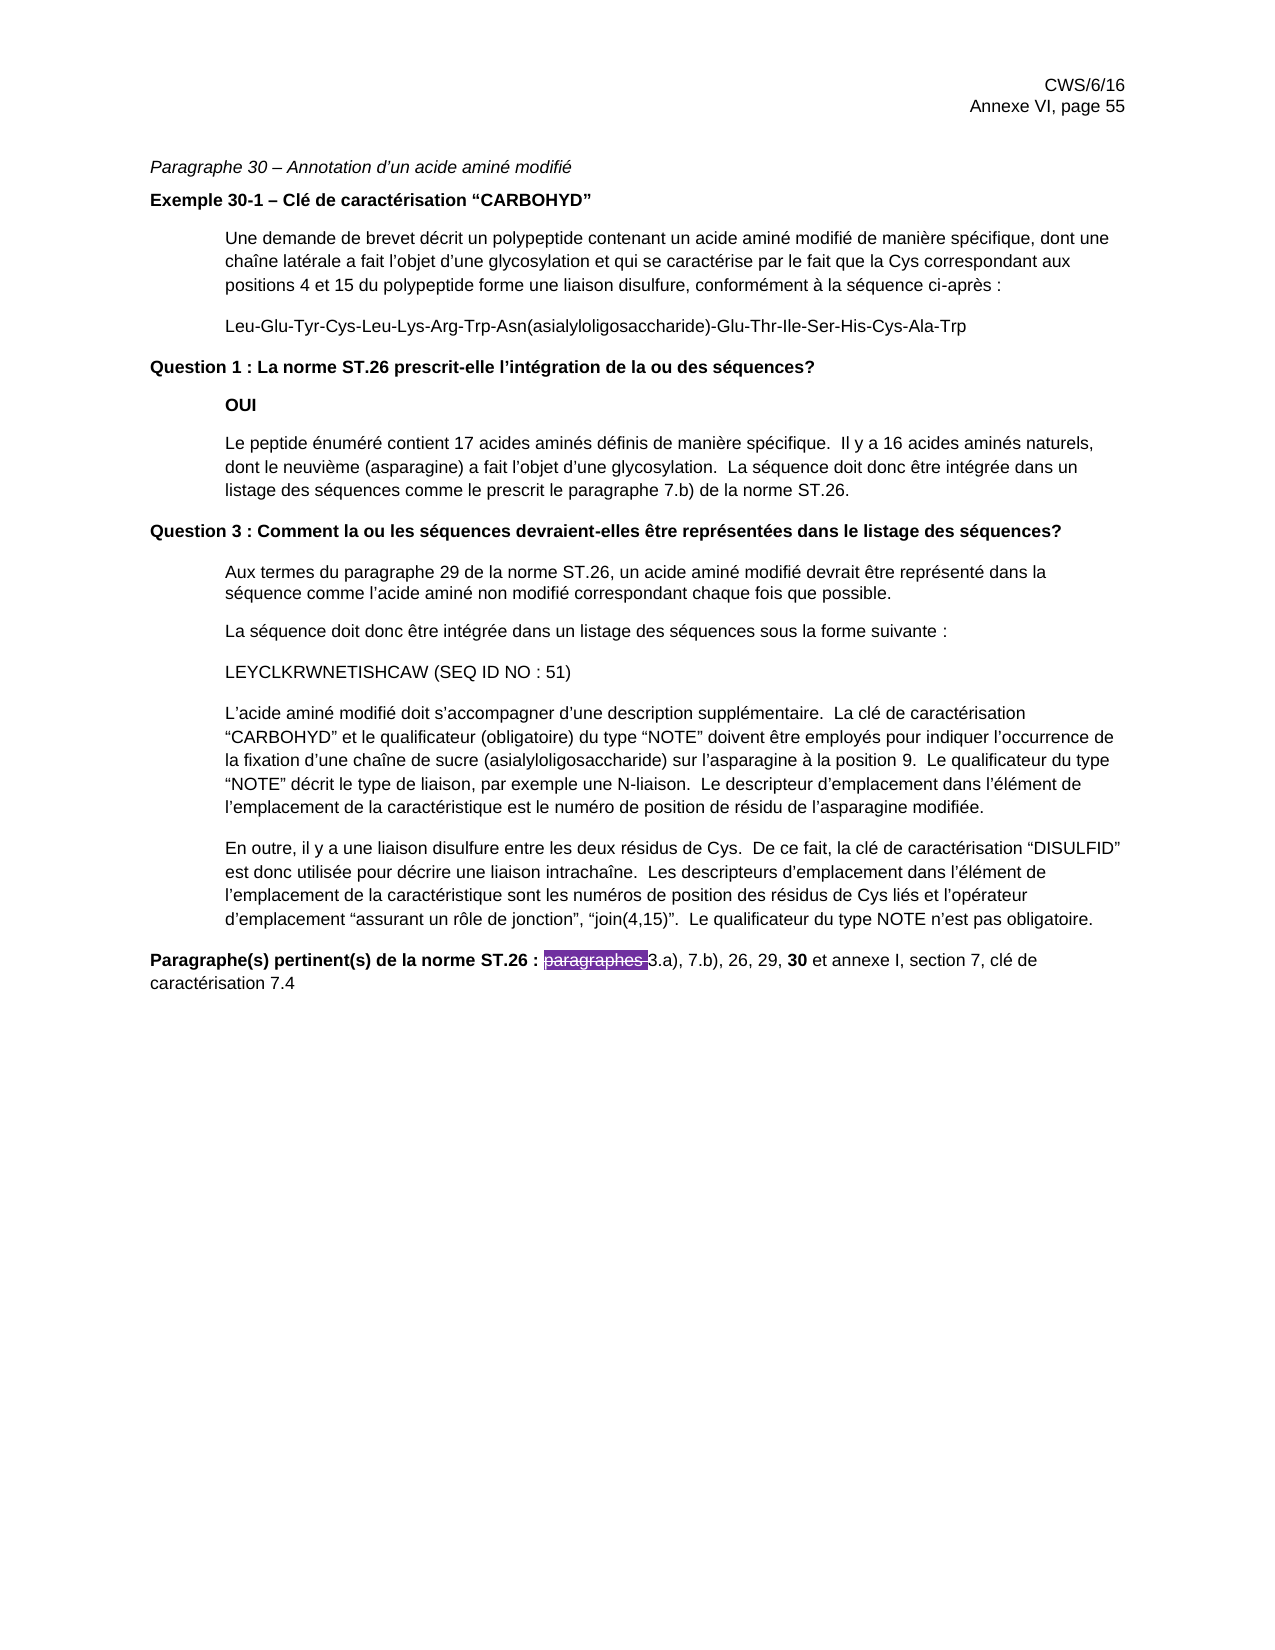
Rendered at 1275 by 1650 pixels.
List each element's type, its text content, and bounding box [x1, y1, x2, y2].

text La séquence doit donc être intégrée dans un listage des séquences sous la forme suivante : [225, 621, 1125, 641]
text Une demande de brevet décrit un polypeptide contenant un acide aminé modifié de manière spécifique, dont une chaîne latérale a fait l’objet d’une glycosylation et qui se caractérise par le fait que la Cys correspondant aux positions 4 et 15 du polypeptide forme une liaison disulfure, conformément à la séquence ci-après : [225, 228, 1125, 295]
text Question 3 : Comment la ou les séquences devraient-elles être représentées dans le listage des séquences? [150, 521, 1125, 542]
text Leu-Glu-Tyr-Cys-Leu-Lys-Arg-Trp-Asn(asialyloligosaccharide)-Glu-Thr-Ile-Ser-His-Cys-Ala-Trp [225, 316, 1125, 336]
text LEYCLKRWNETISHCAW (SEQ ID NO : 51) [225, 662, 1125, 682]
text Question 1 : La norme ST.26 prescrit-elle l’intégration de la ou des séquences? [150, 357, 1125, 377]
text Le peptide énuméré contient 17 acides aminés définis de manière spécifique. Il y a 16 acides aminés naturels, dont le neuvième (asparagine) a fait l’objet d’une glycosylation. La séquence doit donc être intégrée dans un listage des séquences comme le prescrit le paragraphe 7.b) de la norme ST.26. [225, 433, 1125, 500]
subtitle Paragraphe 30 – Annotation d’un acide aminé modifié [150, 157, 1125, 177]
text Exemple 30-1 – Clé de caractérisation “CARBOHYD” [150, 189, 1125, 210]
text En outre, il y a une liaison disulfure entre les deux résidus de Cys. De ce fait, la clé de caractérisation “DISULFID” est donc utilisée pour décrire une liaison intrachaîne. Les descripteurs d’emplacement dans l’élément de l’emplacement de la caractéristique sont les numéros de position des résidus de Cys liés et l’opérateur d’emplacement “assurant un rôle de jonction”, “join(4,15)”. Le qualificateur du type NOTE n’est pas obligatoire. [225, 838, 1125, 929]
text Paragraphe(s) pertinent(s) de la norme ST.26 : paragraphes 3.a), 7.b), 26, 29, 30 et annexe I, section 7, clé de caractérisation 7.4 [150, 949, 1125, 993]
text OUI [225, 395, 1125, 415]
text Aux termes du paragraphe 29 de la norme ST.26, un acide aminé modifié devrait être représenté dans la séquence comme l’acide aminé non modifié correspondant chaque fois que possible. [225, 562, 1125, 603]
text L’acide aminé modifié doit s’accompagner d’une description supplémentaire. La clé de caractérisation “CARBOHYD” et le qualificateur (obligatoire) du type “NOTE” doivent être employés pour indiquer l’occurrence de la fixation d’une chaîne de sucre (asialyloligosaccharide) sur l’asparagine à la position 9. Le qualificateur du type “NOTE” décrit le type de liaison, par exemple une N-liaison. Le descripteur d’emplacement dans l’élément de l’emplacement de la caractéristique est le numéro de position de résidu de l’asparagine modifiée. [225, 703, 1125, 817]
